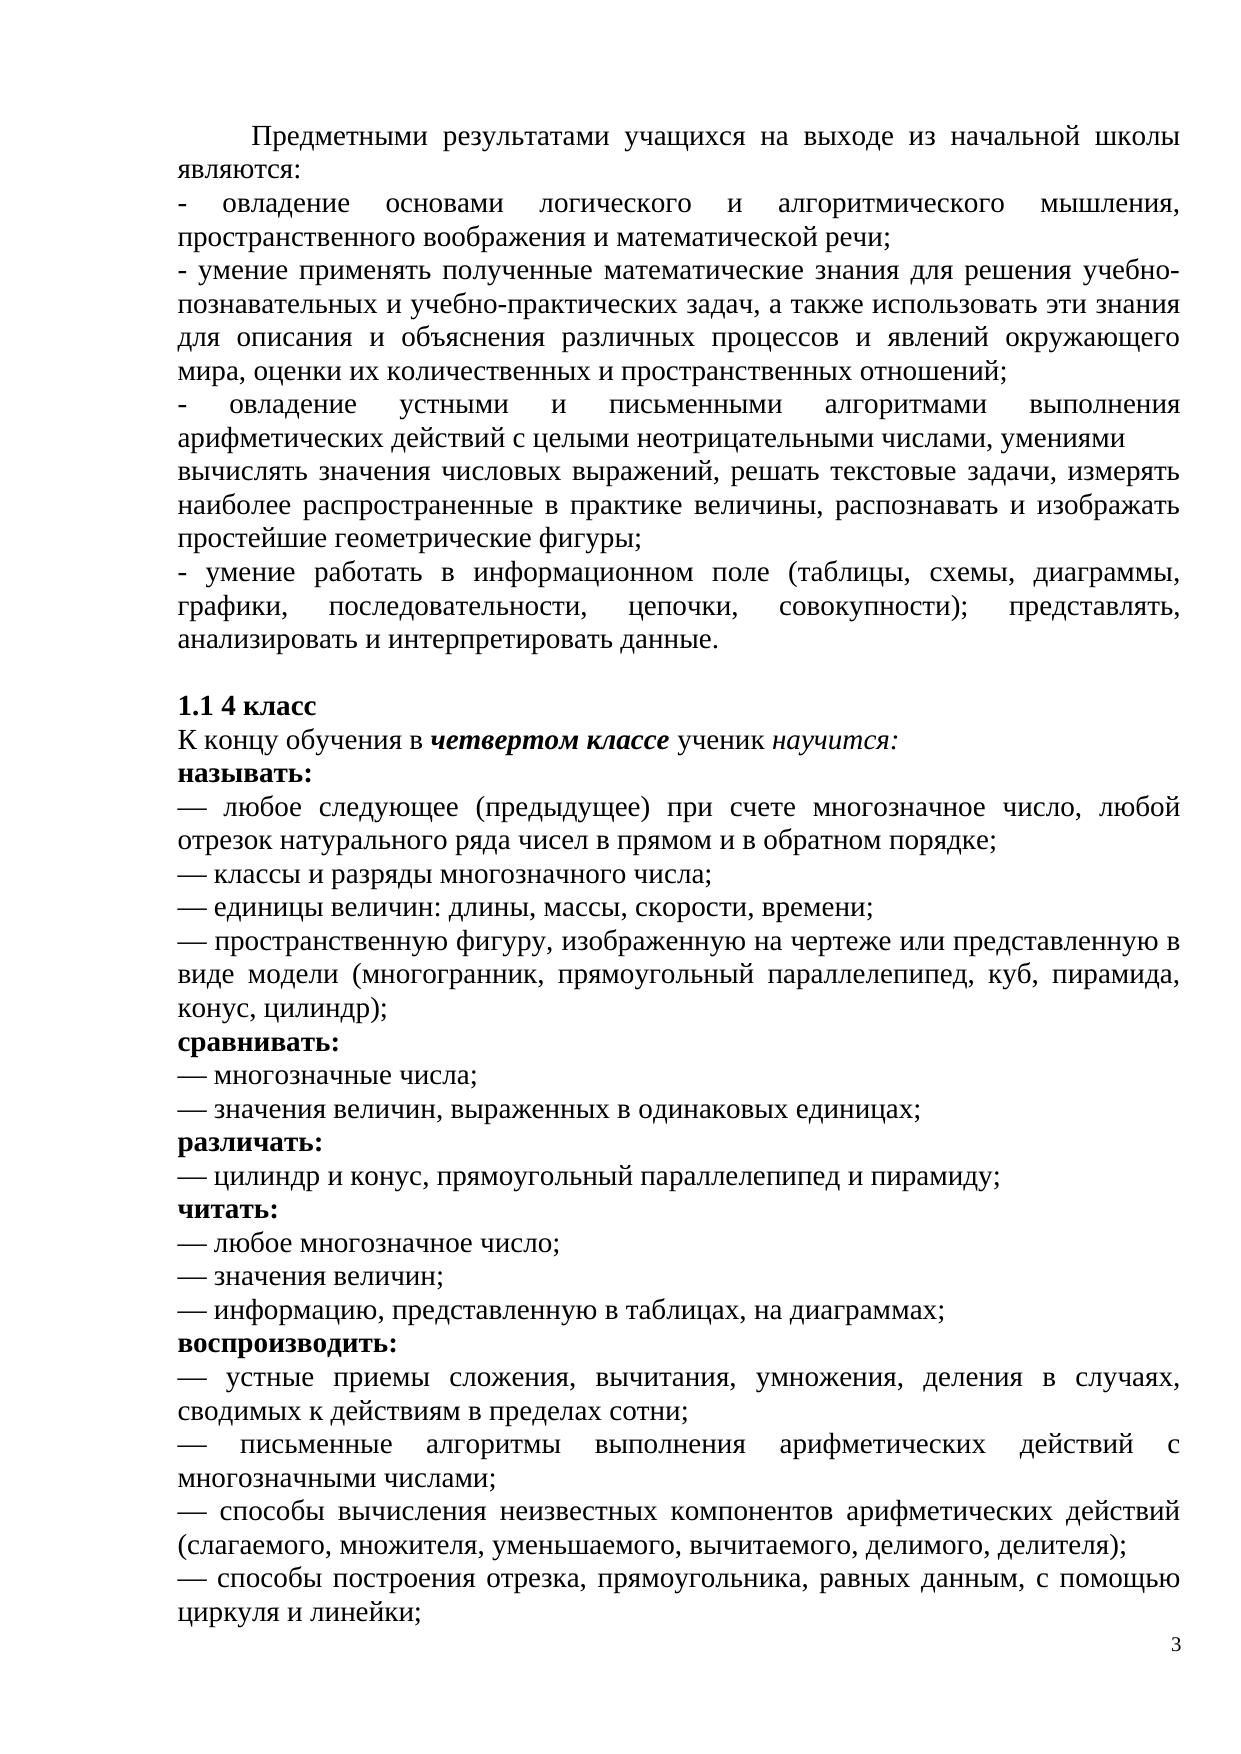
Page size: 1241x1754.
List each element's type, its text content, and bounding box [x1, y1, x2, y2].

text - умение применять полученные математические знания для решения учебно-познавательных и учебно-практических задач, а также использовать эти знания для описания и объяснения различных процессов и явлений окружающего мира, оценки их количественных и пространственных отношений; [177, 252, 1181, 386]
text различать: [177, 1124, 1181, 1158]
text — письменные алгоритмы выполнения арифметических действий с многозначными числами; [177, 1426, 1181, 1493]
text воспроизводить: [177, 1326, 1181, 1359]
text — информацию, представленную в таблицах, на диаграммах; [177, 1292, 1181, 1326]
text — единицы величин: длины, массы, скорости, времени; [177, 889, 1181, 923]
text — значения величин; [177, 1258, 1181, 1292]
text - умение работать в информационном поле (таблицы, схемы, диаграммы, графики, последовательности, цепочки, совокупности); представлять, анализировать и интерпретировать данные. [177, 554, 1181, 655]
text — цилиндр и конус, прямоугольный параллелепипед и пирамиду; [177, 1158, 1181, 1191]
text — многозначные числа; [177, 1057, 1181, 1091]
text - овладение основами логического и алгоритмического мышления, пространственного воображения и математической речи; [177, 185, 1181, 252]
text вычислять значения числовых выражений, решать текстовые задачи, измерять наиболее распространенные в практике величины, распознавать и изображать простейшие геометрические фигуры; [177, 453, 1181, 554]
text — классы и разряды многозначного числа; [177, 856, 1181, 889]
text — любое следующее (предыдущее) при счете многозначное число, любой отрезок натурального ряда чисел в прямом и в обратном порядке; [177, 789, 1181, 856]
text читать: [177, 1191, 1181, 1225]
text — любое многозначное число; [177, 1225, 1181, 1258]
text - овладение устными и письменными алгоритмами выполнения арифметических действий с целыми неотрицательными числами, умениями [177, 386, 1181, 453]
text — способы вычисления неизвестных компонентов арифметических действий (слагаемого, множителя, уменьшаемого, вычитаемого, делимого, делителя); [177, 1493, 1181, 1560]
text 1.1 4 класс [177, 688, 1181, 722]
text сравнивать: [177, 1024, 1181, 1057]
text — способы построения отрезка, прямоугольника, равных данным, с помощью циркуля и линейки; [177, 1560, 1181, 1627]
text — устные приемы сложения, вычитания, умножения, деления в случаях, сводимых к действиям в пределах сотни; [177, 1359, 1181, 1426]
text Предметными результатами учащихся на выходе из начальной школы являются: [177, 118, 1181, 185]
text называть: [177, 755, 1181, 789]
text К концу обучения в четвертом классе ученик научится: [177, 722, 1181, 755]
text — значения величин, выраженных в одинаковых единицах; [177, 1091, 1181, 1124]
text — пространственную фигуру, изображенную на чертеже или представленную в виде модели (многогранник, прямоугольный параллелепипед, куб, пирамида, конус, цилиндр); [177, 923, 1181, 1024]
